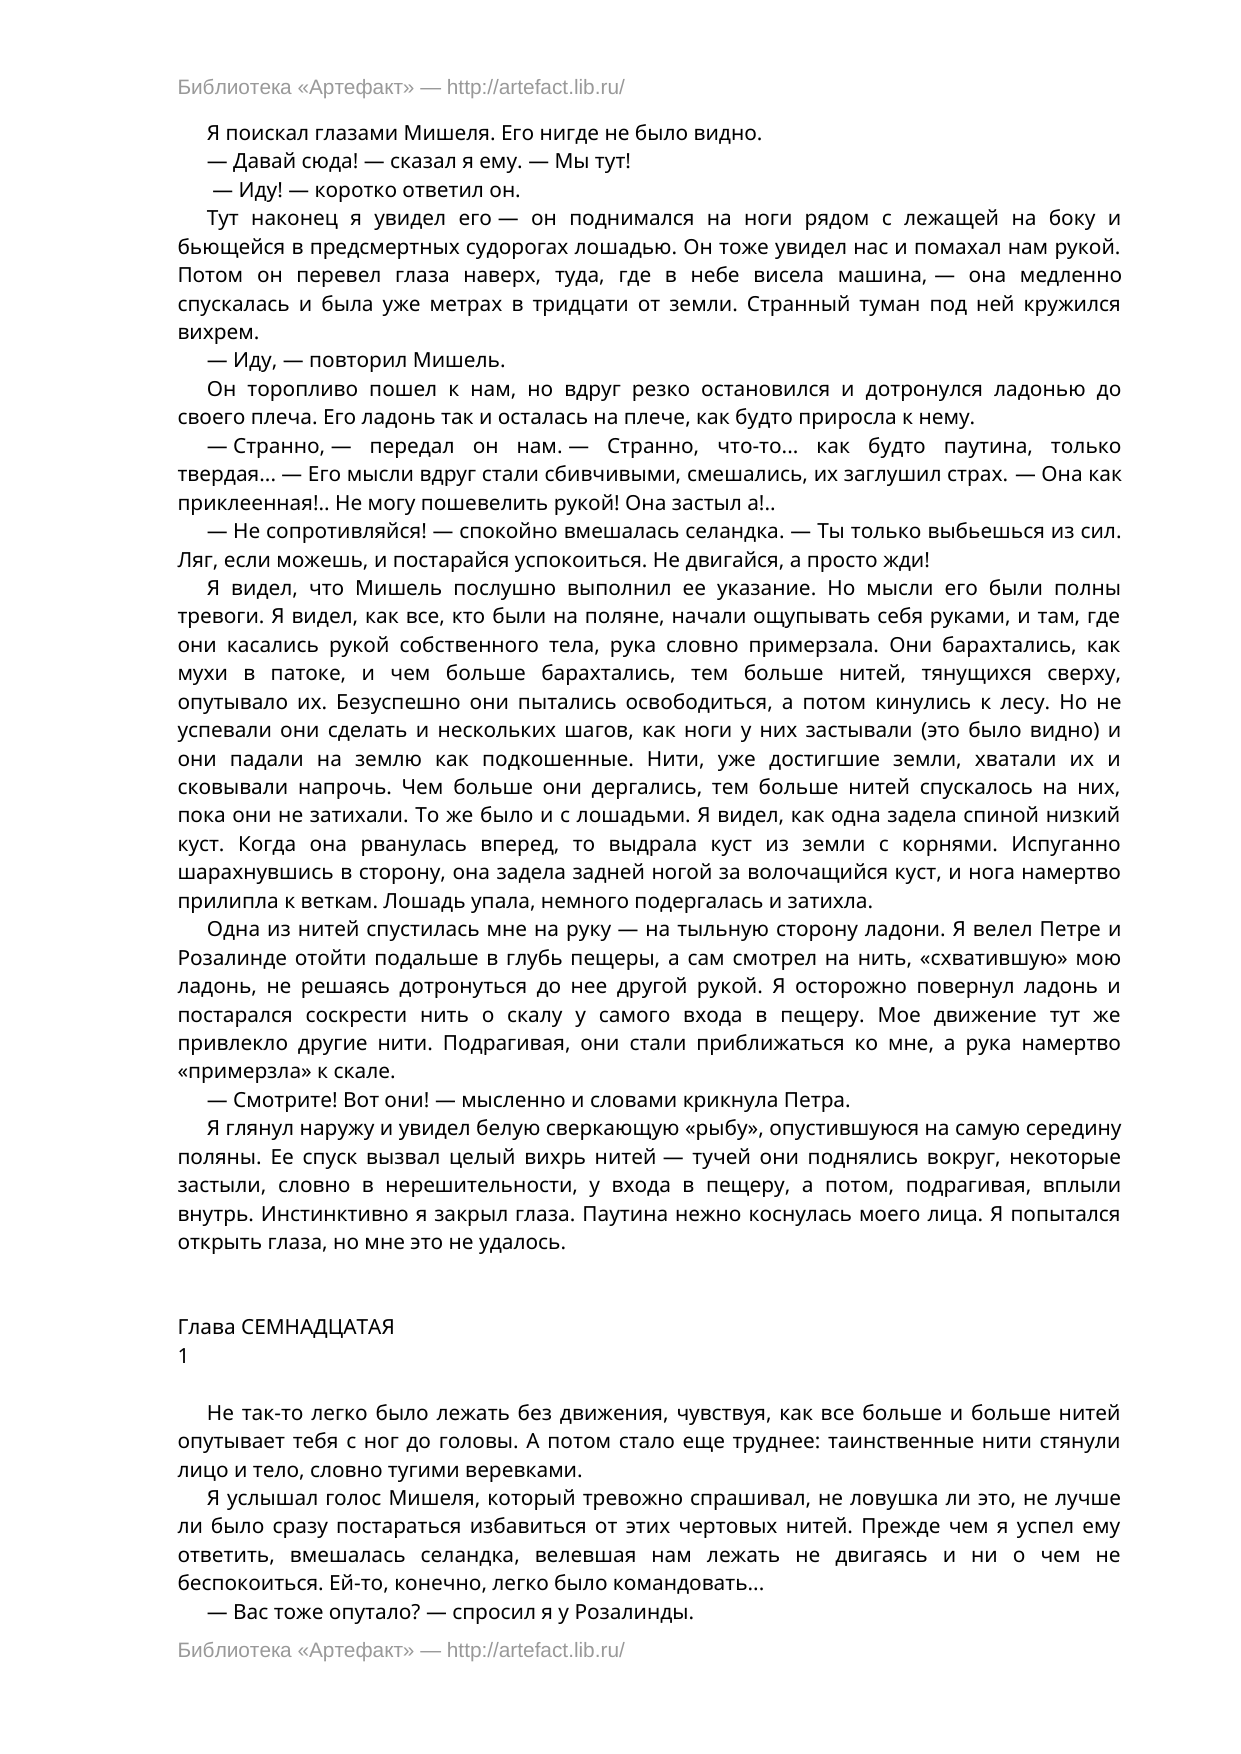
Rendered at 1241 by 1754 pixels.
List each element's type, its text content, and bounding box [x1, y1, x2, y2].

text Я видел, что Мишель послушно выполнил ее указание. Но мысли его были полны тревоги. Я видел, как все, кто были на поляне, начали ощупывать себя руками, и там, где они касались рукой собственного тела, рука словно примерзала. Они барахтались, как мухи в патоке, и чем больше барахтались, тем больше нитей, тянущихся сверху, опутывало их. Безуспешно они пытались освободиться, а потом кинулись к лесу. Но не успевали они сделать и нескольких шагов, как ноги у них застывали (это было видно) и они падали на землю как подкошенные. Нити, уже достигшие земли, хватали их и сковывали напрочь. Чем больше они дергались, тем больше нитей спускалось на них, пока они не затихали. То же было и с лошадьми. Я видел, как одна задела спиной низкий куст. Когда она рванулась вперед, то выдрала куст из земли с корнями. Испуганно шарахнувшись в сторону, она задела задней ногой за волочащийся куст, и нога намертво прилипла к веткам. Лошадь упала, немного подергалась и затихла. [177, 573, 1122, 914]
text — Иду, — повторил Мишель. [177, 346, 1122, 374]
text — Давай сюда! — сказал я ему. — Мы тут! [177, 147, 1122, 175]
text — Вас тоже опутало? — спросил я у Розалинды. [177, 1597, 1122, 1625]
text Одна из нитей спустилась мне на руку — на тыльную сторону ладони. Я велел Петре и Розалинде отойти подальше в глубь пещеры, а сам смотрел на нить, «схватившую» мою ладонь, не решаясь дотронуться до нее другой рукой. Я осторожно повернул ладонь и постарался соскрести нить о скалу у самого входа в пещеру. Мое движение тут же привлекло другие нити. Подрагивая, они стали приближаться ко мне, а рука намертво «примерзла» к скале. [177, 914, 1122, 1085]
text Я поискал глазами Мишеля. Его нигде не было видно. [177, 118, 1122, 147]
text Он торопливо пошел к нам, но вдруг резко остановился и дотронулся ладонью до своего плеча. Его ладонь так и осталась на плече, как будто приросла к нему. [177, 374, 1122, 431]
text — Смотрите! Вот они! — мысленно и словами крикнула Петра. [177, 1085, 1122, 1113]
subtitle 1 [177, 1341, 1122, 1369]
text Тут наконец я увидел его — он поднимался на ноги рядом с лежащей на боку и бьющейся в предсмертных судорогах лошадью. Он тоже увидел нас и помахал нам рукой. Потом он перевел глаза наверх, туда, где в небе висела машина, — она медленно спускалась и была уже метрах в тридцати от земли. Странный туман под ней кружился вихрем. [177, 203, 1122, 346]
text — Странно, — передал он нам. — Странно, что-то... как будто паутина, только твердая... — Его мысли вдруг стали сбивчивыми, смешались, их заглушил страх. — Она как приклеенная!.. Не могу пошевелить рукой! Она застыл а!.. [177, 431, 1122, 516]
text Я глянул наружу и увидел белую сверкающую «рыбу», опустившуюся на самую середину поляны. Ее спуск вызвал целый вихрь нитей — тучей они поднялись вокруг, некоторые застыли, словно в нерешительности, у входа в пещеру, а потом, подрагивая, вплыли внутрь. Инстинктивно я закрыл глаза. Паутина нежно коснулась моего лица. Я попытался открыть глаза, но мне это не удалось. [177, 1113, 1122, 1256]
text Я услышал голос Мишеля, который тревожно спрашивал, не ловушка ли это, не лучше ли было сразу постараться избавиться от этих чертовых нитей. Прежде чем я успел ему ответить, вмешалась селандка, велевшая нам лежать не двигаясь и ни о чем не беспокоиться. Ей-то, конечно, легко было командовать... [177, 1483, 1122, 1597]
text — Не сопротивляйся! — спокойно вмешалась селандка. — Ты только выбьешься из сил. Ляг, если можешь, и постарайся успокоиться. Не двигайся, а просто жди! [177, 516, 1122, 573]
text — Иду! — коротко ответил он. [177, 175, 1122, 203]
subtitle Глава СЕМНАДЦАТАЯ [177, 1312, 1122, 1341]
text Не так-то легко было лежать без движения, чувствуя, как все больше и больше нитей опутывает тебя с ног до головы. А потом стало еще труднее: таинственные нити стянули лицо и тело, словно тугими веревками. [177, 1398, 1122, 1483]
